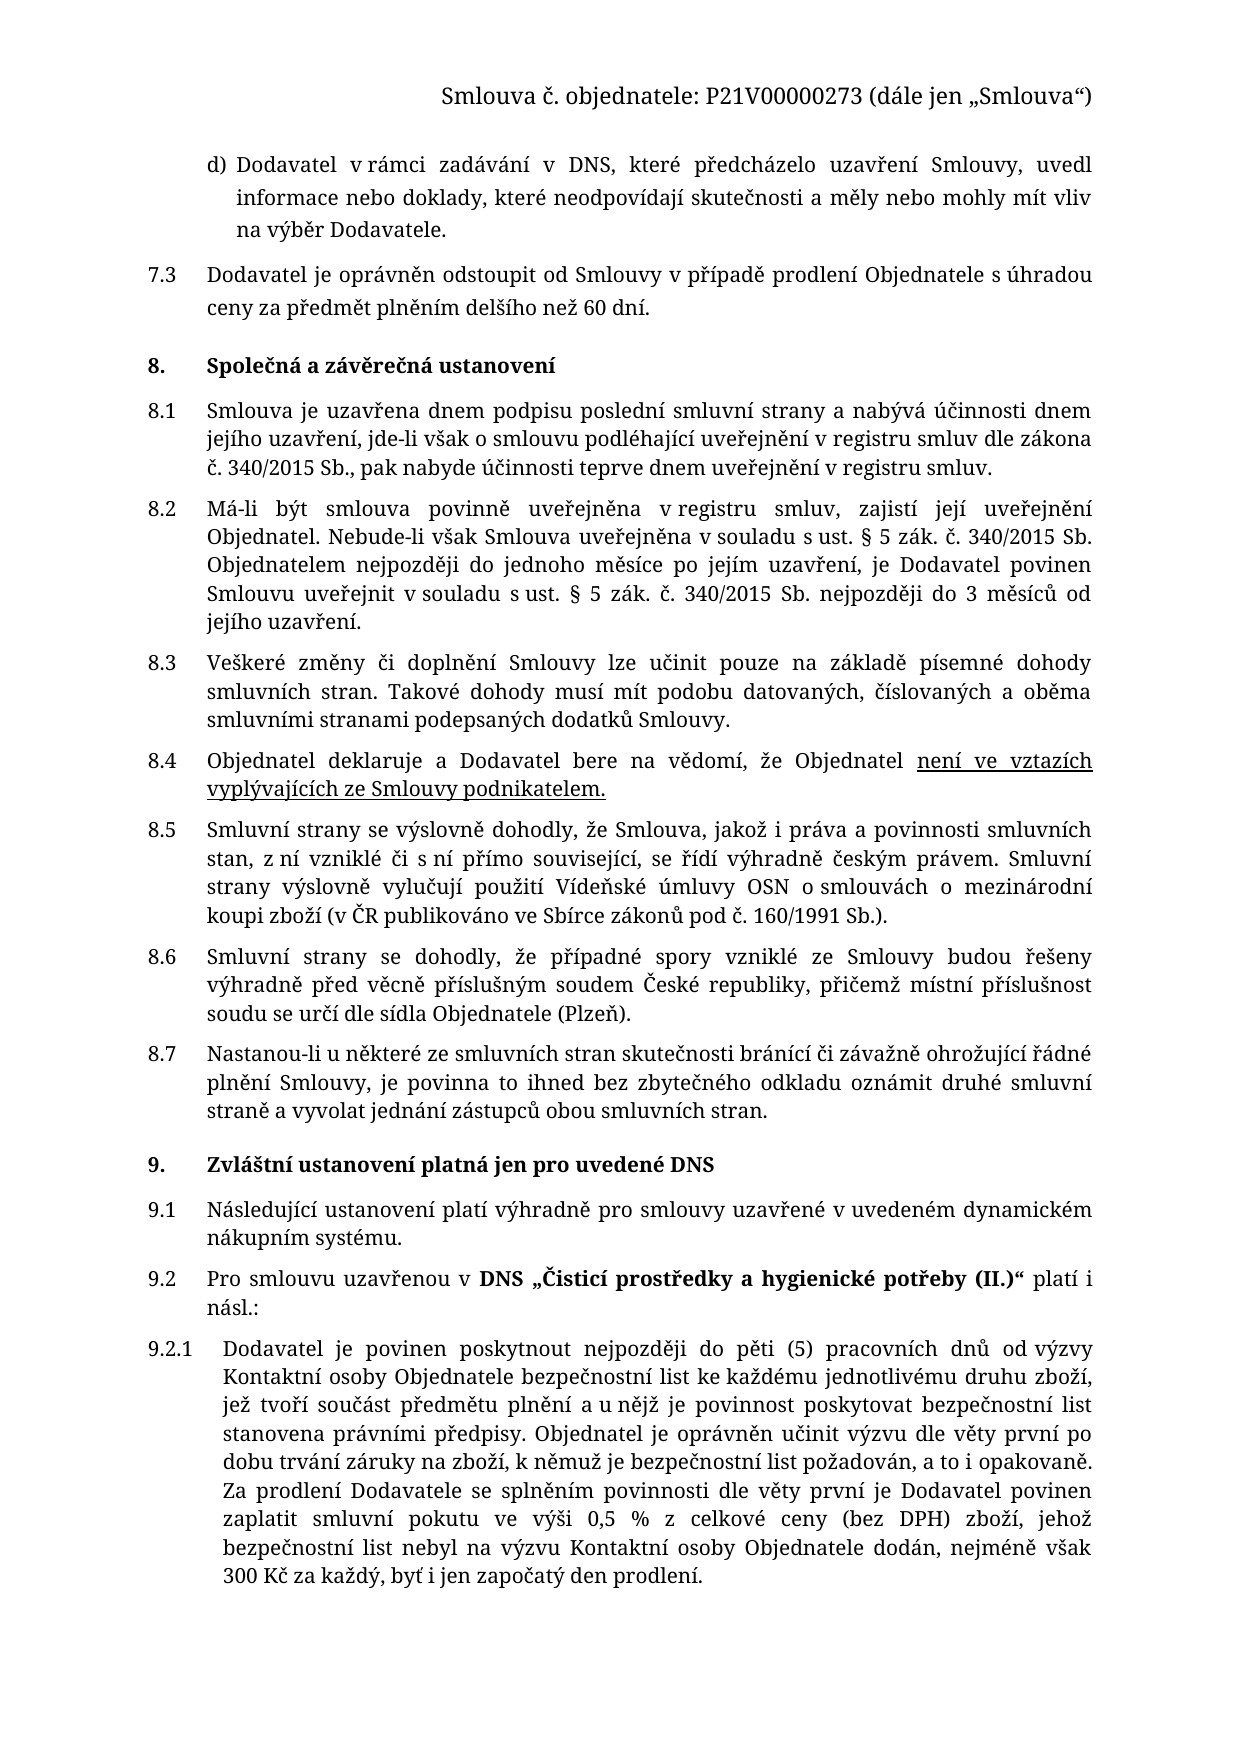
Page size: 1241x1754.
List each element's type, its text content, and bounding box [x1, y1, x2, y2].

list Má-li být smlouva povinně uveřejněna v registru smluv, zajistí její uveřejnění Objednatel. Nebude-li však Smlouva uveřejněna v souladu s ust. § 5 zák. č. 340/2015 Sb. Objednatelem nejpozději do jednoho měsíce po jejím uzavření, je Dodavatel povinen Smlouvu uveřejnit v souladu s ust. § 5 zák. č. 340/2015 Sb. nejpozději do 3 měsíců od jejího uzavření. [148, 494, 1093, 636]
list Smluvní strany se dohodly, že případné spory vzniklé ze Smlouvy budou řešeny výhradně před věcně příslušným soudem České republiky, přičemž místní příslušnost soudu se určí dle sídla Objednatele (Plzeň). [148, 942, 1093, 1027]
list Pro smlouvu uzavřenou v DNS „Čisticí prostředky a hygienické potřeby (II.)“ platí i násl.: [148, 1264, 1093, 1321]
list Objednatel deklaruje a Dodavatel bere na vědomí, že Objednatel není ve vztazích vyplývajících ze Smlouvy podnikatelem. [148, 746, 1093, 803]
list Dodavatel v rámci zadávání v DNS, které předcházelo uzavření Smlouvy, uvedl informace nebo doklady, které neodpovídají skutečnosti a měly nebo mohly mít vliv na výběr Dodavatele. [207, 150, 1093, 244]
list Smlouva je uzavřena dnem podpisu poslední smluvní strany a nabývá účinnosti dnem jejího uzavření, jde-li však o smlouvu podléhající uveřejnění v registru smluv dle zákona č. 340/2015 Sb., pak nabyde účinnosti teprve dnem uveřejnění v registru smluv. [148, 396, 1093, 481]
list Nastanou-li u některé ze smluvních stran skutečnosti bránící či závažně ohrožující řádné plnění Smlouvy, je povinna to ihned bez zbytečného odkladu oznámit druhé smluvní straně a vyvolat jednání zástupců obou smluvních stran. [148, 1039, 1093, 1125]
list Veškeré změny či doplnění Smlouvy lze učinit pouze na základě písemné dohody smluvních stran. Takové dohody musí mít podobu datovaných, číslovaných a oběma smluvními stranami podepsaných dodatků Smlouvy. [148, 648, 1093, 734]
list Následující ustanovení platí výhradně pro smlouvy uzavřené v uvedeném dynamickém nákupním systému. [148, 1195, 1093, 1252]
list Zvláštní ustanovení platná jen pro uvedené DNS [148, 1150, 1093, 1178]
list Dodavatel je povinen poskytnout nejpozději do pěti (5) pracovních dnů od výzvy Kontaktní osoby Objednatele bezpečnostní list ke každému jednotlivému druhu zboží, jež tvoří součást předmětu plnění a u nějž je povinnost poskytovat bezpečnostní list stanovena právními předpisy. Objednatel je oprávněn učinit výzvu dle věty první po dobu trvání záruky na zboží, k němuž je bezpečnostní list požadován, a to i opakovaně. Za prodlení Dodavatele se splněním povinnosti dle věty první je Dodavatel povinen zaplatit smluvní pokutu ve výši 0,5 % z celkové ceny (bez DPH) zboží, jehož bezpečnostní list nebyl na výzvu Kontaktní osoby Objednatele dodán, nejméně však 300 Kč za každý, byť i jen započatý den prodlení. [148, 1334, 1093, 1590]
list Společná a závěrečná ustanovení [148, 351, 1093, 379]
list Dodavatel je oprávněn odstoupit od Smlouvy v případě prodlení Objednatele s úhradou ceny za předmět plněním delšího než 60 dní. [148, 261, 1093, 322]
list Smluvní strany se výslovně dohodly, že Smlouva, jakož i práva a povinnosti smluvních stan, z ní vzniklé či s ní přímo související, se řídí výhradně českým právem. Smluvní strany výslovně vylučují použití Vídeňské úmluvy OSN o smlouvách o mezinárodní koupi zboží (v ČR publikováno ve Sbírce zákonů pod č. 160/1991 Sb.). [148, 816, 1093, 929]
